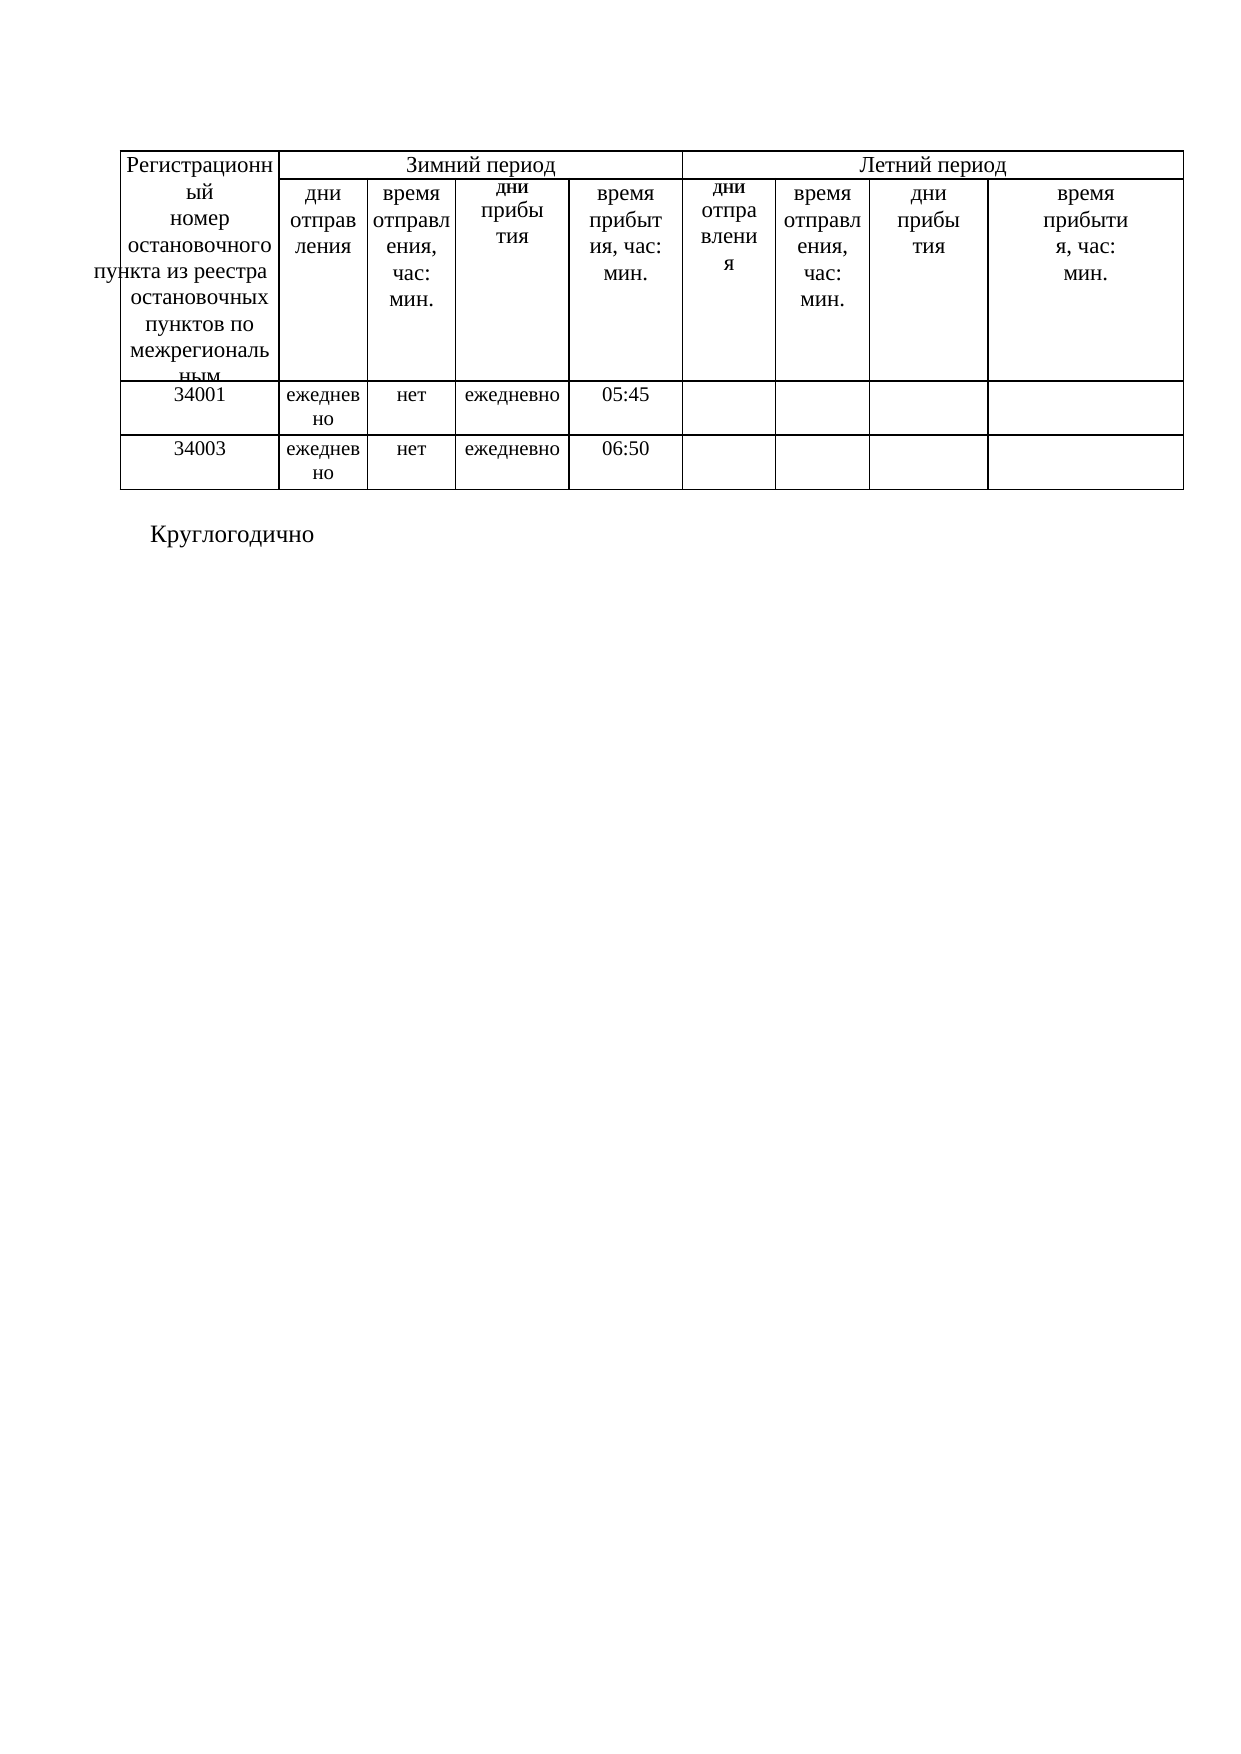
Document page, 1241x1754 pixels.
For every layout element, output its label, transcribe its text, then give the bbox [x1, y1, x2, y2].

text Круглогодично [150, 519, 1090, 548]
table_cell время прибыти я, час: мин. [989, 180, 1183, 380]
table_cell [776, 436, 869, 489]
table_cell [989, 436, 1183, 489]
table_cell [989, 382, 1183, 434]
table_cell ежедневно [280, 436, 367, 489]
table_cell ДНИ отпра влени я [683, 180, 775, 380]
table_cell [870, 436, 987, 489]
table_cell ежедневно [280, 382, 367, 434]
table_cell 34003 [121, 436, 278, 489]
table_cell время отправл ения, час: мин. [368, 180, 455, 380]
table_cell [870, 382, 987, 434]
table_cell 34001 [121, 382, 278, 434]
table_cell нет [368, 382, 455, 434]
table_header Зимний период [280, 152, 682, 178]
table_cell ежедневно [456, 382, 568, 434]
table_header Летний период [683, 152, 1183, 178]
table_cell время отправл ения, час: мин. [776, 180, 869, 380]
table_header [121, 152, 278, 380]
table_cell время прибыт ия, час: мин. [570, 180, 682, 380]
table_cell дни отправ ления [280, 180, 367, 380]
table_cell ежедневно [456, 436, 568, 489]
table_cell [683, 436, 775, 489]
table_cell ДНИ прибы тия [456, 180, 568, 380]
table_cell [683, 382, 775, 434]
table_cell нет [368, 436, 455, 489]
table_cell [776, 382, 869, 434]
table_cell дни прибы тия [870, 180, 987, 380]
table_cell 06:50 [570, 436, 682, 489]
table_cell 05:45 [570, 382, 682, 434]
